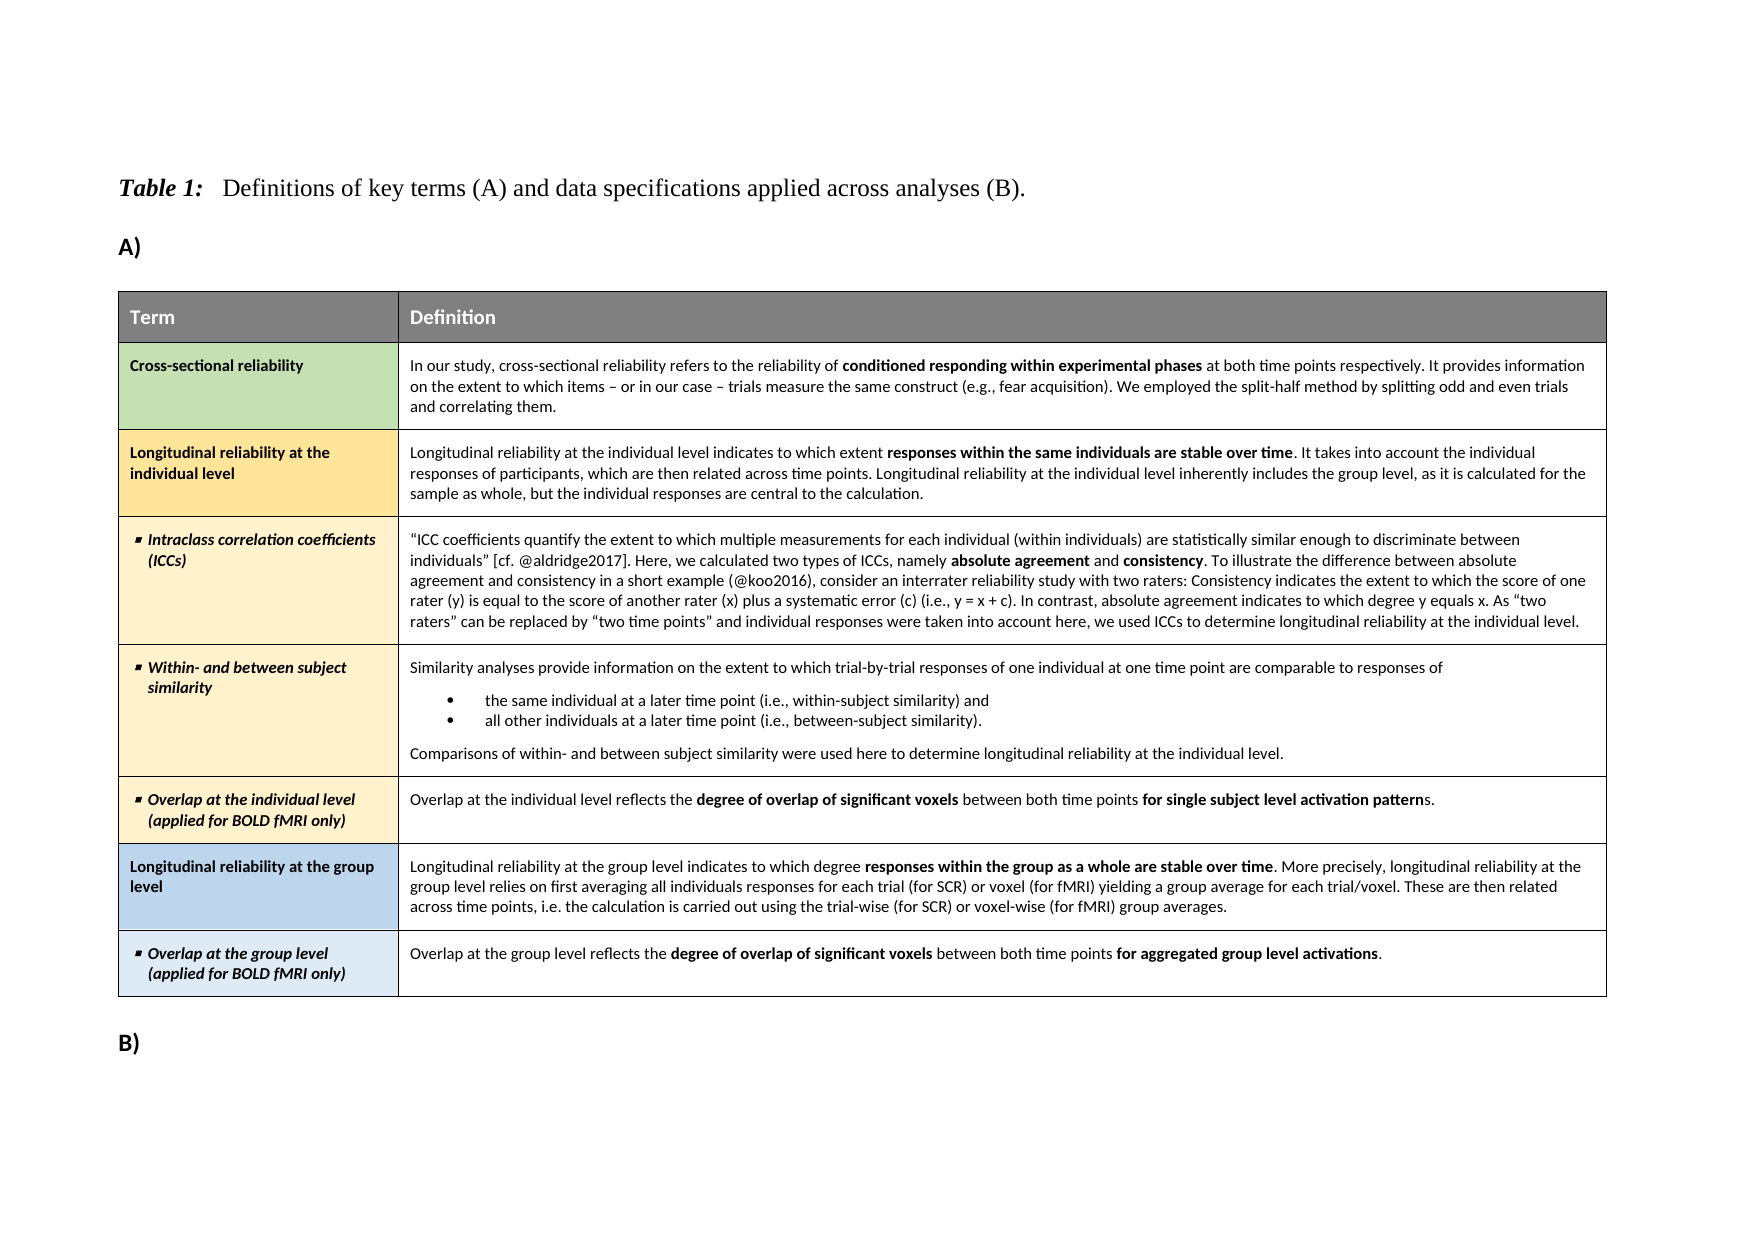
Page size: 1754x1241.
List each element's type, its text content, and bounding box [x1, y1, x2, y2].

table_cell Longitudinal reliability at the group level [119, 844, 398, 929]
table_cell Overlap at the group level reflects the degree of overlap of significant voxels between both time points for aggregated group level activations. [399, 931, 1606, 996]
text B) [118, 1027, 1606, 1058]
table_cell Overlap at the individual level reflects the degree of overlap of significant voxels between both time points for single subject level activation patterns. [399, 777, 1606, 843]
table_cell Longitudinal reliability at the individual level indicates to which extent responses within the same individuals are stable over time. It takes into account the individual responses of participants, which are then related across time points. Longitudinal reliability at the individual level inherently includes the group level, as it is calculated for the sample as whole, but the individual responses are central to the calculation. [399, 430, 1606, 516]
table_cell Overlap at the group level (applied for BOLD fMRI only) [119, 931, 398, 996]
table_header Definition [399, 292, 1606, 342]
table_cell Within- and between subject similarity [119, 645, 398, 776]
table_cell In our study, cross-sectional reliability refers to the reliability of conditioned responding within experimental phases at both time points respectively. It provides information on the extent to which items – or in our case – trials measure the same construct (e.g., fear acquisition). We employed the split-half method by splitting odd and even trials and correlating them. [399, 343, 1606, 429]
table_cell Overlap at the individual level (applied for BOLD fMRI only) [119, 777, 398, 843]
table_cell Cross-sectional reliability [119, 343, 398, 429]
table_cell Similarity analyses provide information on the extent to which trial-by-trial responses of one individual at one time point are comparable to responses of the same individual at a later time point (i.e., within-subject similarity) and all other individuals at a later time point (i.e., between-subject similarity). Comparisons of within- and between subject similarity were used here to determine longitudinal reliability at the individual level. [399, 645, 1606, 776]
table_cell “ICC coefficients quantify the extent to which multiple measurements for each individual (within individuals) are statistically similar enough to discriminate between individuals” [cf. @aldridge2017]. Here, we calculated two types of ICCs, namely absolute agreement and consistency. To illustrate the difference between absolute agreement and consistency in a short example (@koo2016), consider an interrater reliability study with two raters: Consistency indicates the extent to which the score of one rater (y) is equal to the score of another rater (x) plus a systematic error (c) (i.e., y = x + c). In contrast, absolute agreement indicates to which degree y equals x. As “two raters” can be replaced by “two time points” and individual responses were taken into account here, we used ICCs to determine longitudinal reliability at the individual level. [399, 517, 1606, 644]
table_header Term [119, 292, 398, 342]
table_cell Longitudinal reliability at the group level indicates to which degree responses within the group as a whole are stable over time. More precisely, longitudinal reliability at the group level relies on first averaging all individuals responses for each trial (for SCR) or voxel (for fMRI) yielding a group average for each trial/voxel. These are then related across time points, i.e. the calculation is carried out using the trial-wise (for SCR) or voxel-wise (for fMRI) group averages. [399, 844, 1606, 929]
text A) [118, 231, 1606, 261]
text Table 1: Definitions of key terms (A) and data specifications applied across analyses (B). [118, 173, 1606, 201]
table_cell Intraclass correlation coefficients (ICCs) [119, 517, 398, 644]
table_cell Longitudinal reliability at the individual level [119, 430, 398, 516]
